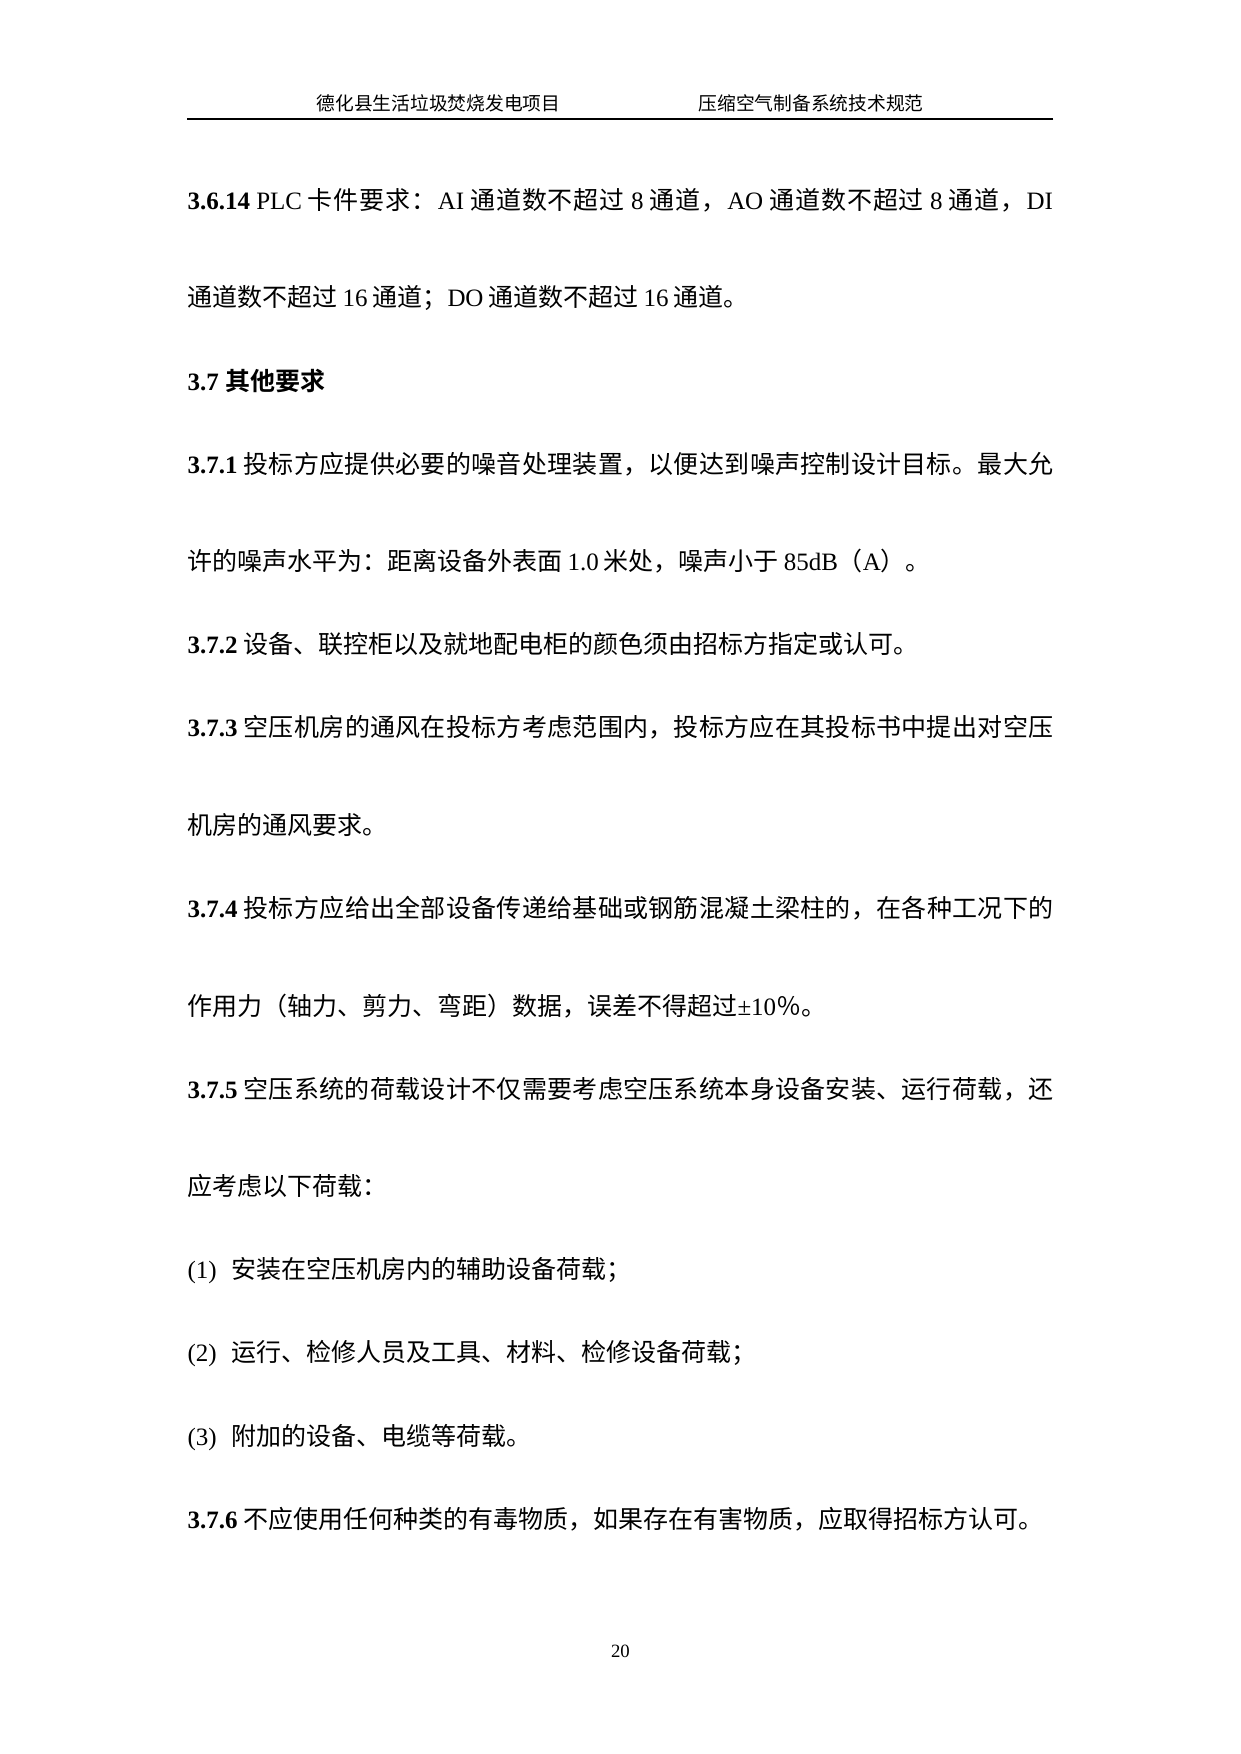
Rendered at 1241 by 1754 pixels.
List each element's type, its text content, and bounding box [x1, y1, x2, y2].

list 不应使用任何种类的有毒物质，如果存在有害物质，应取得招标方认可。 [187, 1485, 1053, 1550]
list 其他要求 [187, 347, 1053, 412]
list 附加的设备、电缆等荷载。 [187, 1402, 1053, 1467]
list 空压系统的荷载设计不仅需要考虑空压系统本身设备安装、运行荷载，还应考虑以下荷载： [187, 1055, 1053, 1217]
list 投标方应提供必要的噪音处理装置，以便达到噪声控制设计目标。最大允许的噪声水平为：距离设备外表面1.0米处，噪声小于85dB（A）。 [187, 430, 1053, 592]
list PLC卡件要求：AI通道数不超过8通道，AO通道数不超过8通道，DI通道数不超过16通道；DO通道数不超过16通道。 [187, 166, 1053, 328]
list 设备、联控柜以及就地配电柜的颜色须由招标方指定或认可。 [187, 610, 1053, 675]
list 空压机房的通风在投标方考虑范围内，投标方应在其投标书中提出对空压机房的通风要求。 [187, 693, 1053, 856]
list 安装在空压机房内的辅助设备荷载； [187, 1235, 1053, 1300]
list 投标方应给出全部设备传递给基础或钢筋混凝土梁柱的，在各种工况下的作用力（轴力、剪力、弯距）数据，误差不得超过±10％。 [187, 874, 1053, 1037]
list 运行、检修人员及工具、材料、检修设备荷载； [187, 1318, 1053, 1383]
